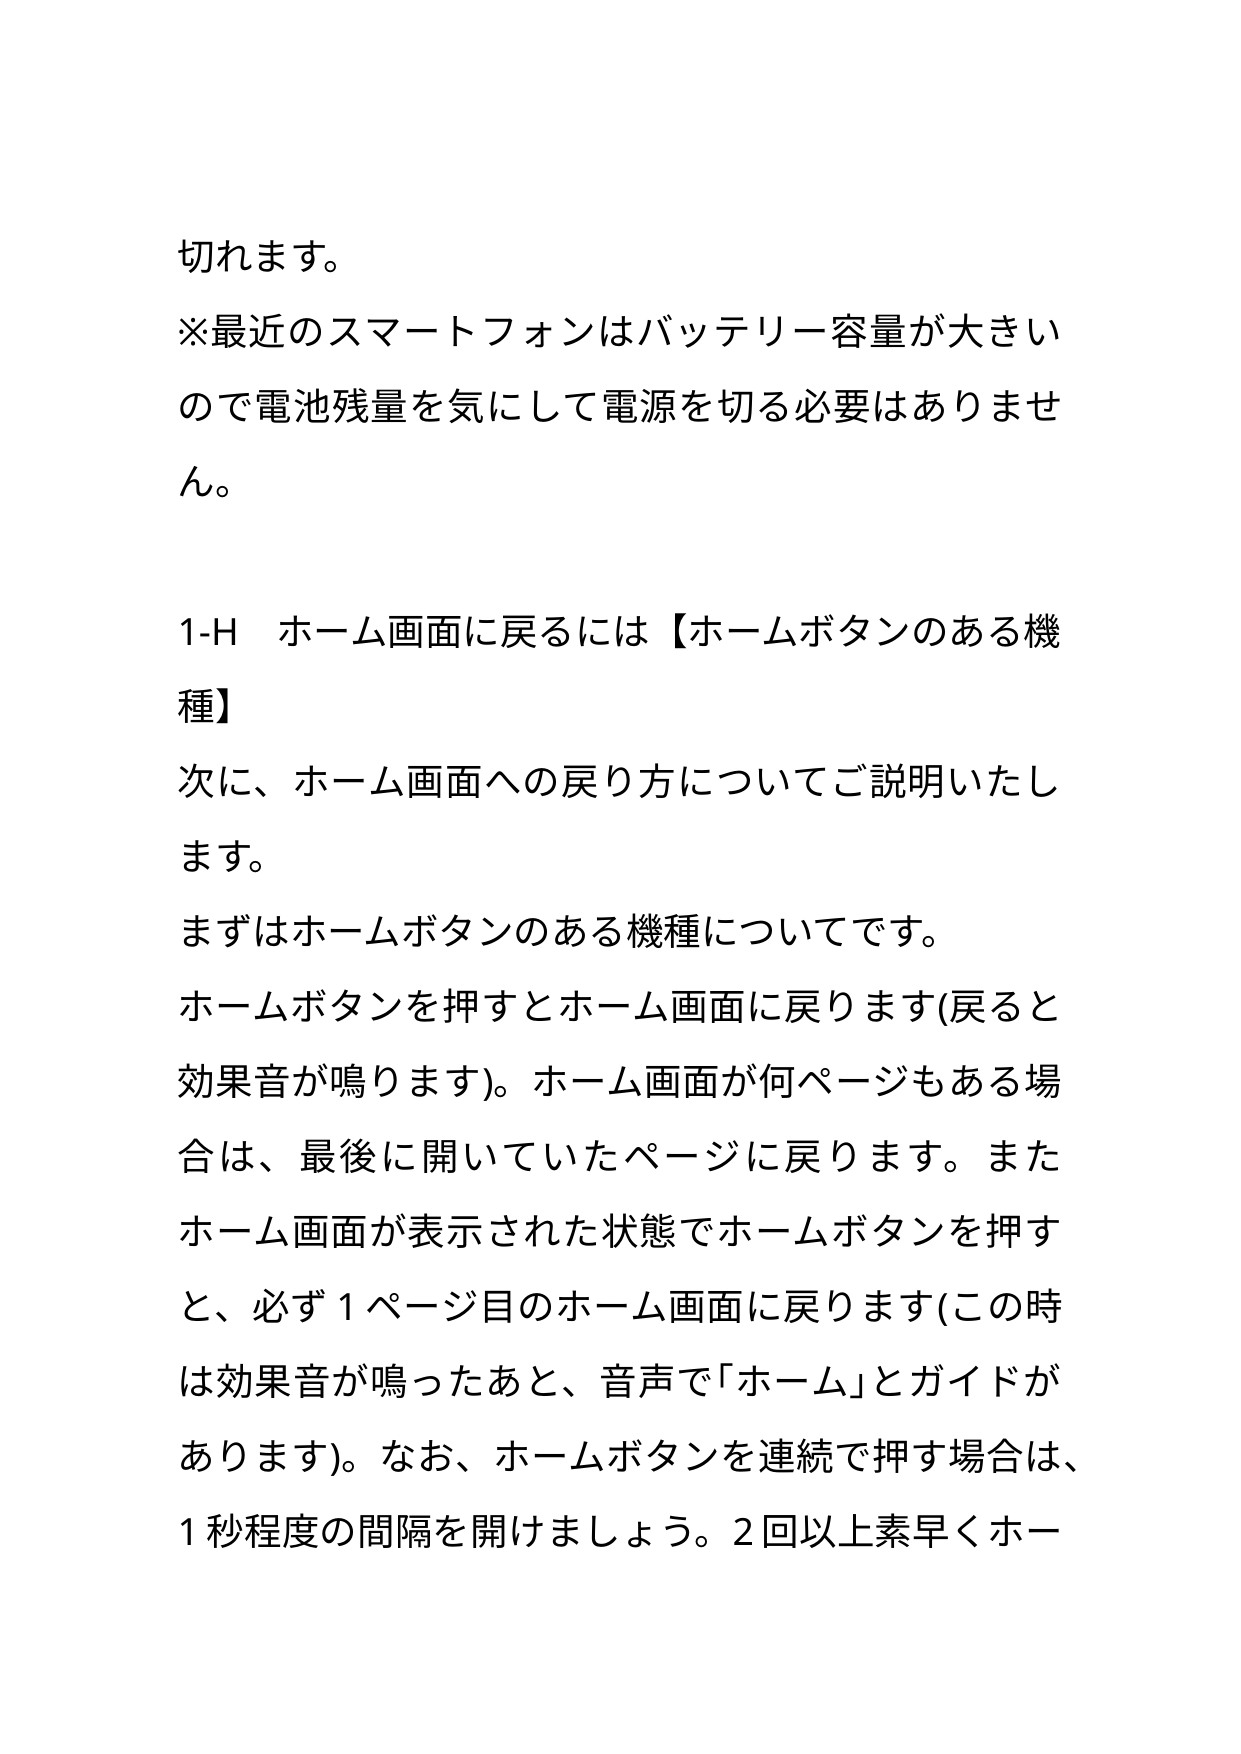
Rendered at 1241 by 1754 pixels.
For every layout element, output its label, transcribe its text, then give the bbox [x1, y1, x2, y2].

text ※最近のスマートフォンはバッテリー容量が大きいので電池残量を気にして電源を切る必要はありません。​ [177, 292, 1063, 517]
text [177, 217, 1063, 292]
text 1-H ホーム画面に戻るには【ホームボタンのある機種】 [177, 592, 1063, 742]
text まずはホームボタンのある機種についてです。 [177, 892, 1063, 967]
text 次に、ホーム画面への戻り方についてご説明いたします。 [177, 742, 1063, 892]
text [177, 967, 1063, 1567]
